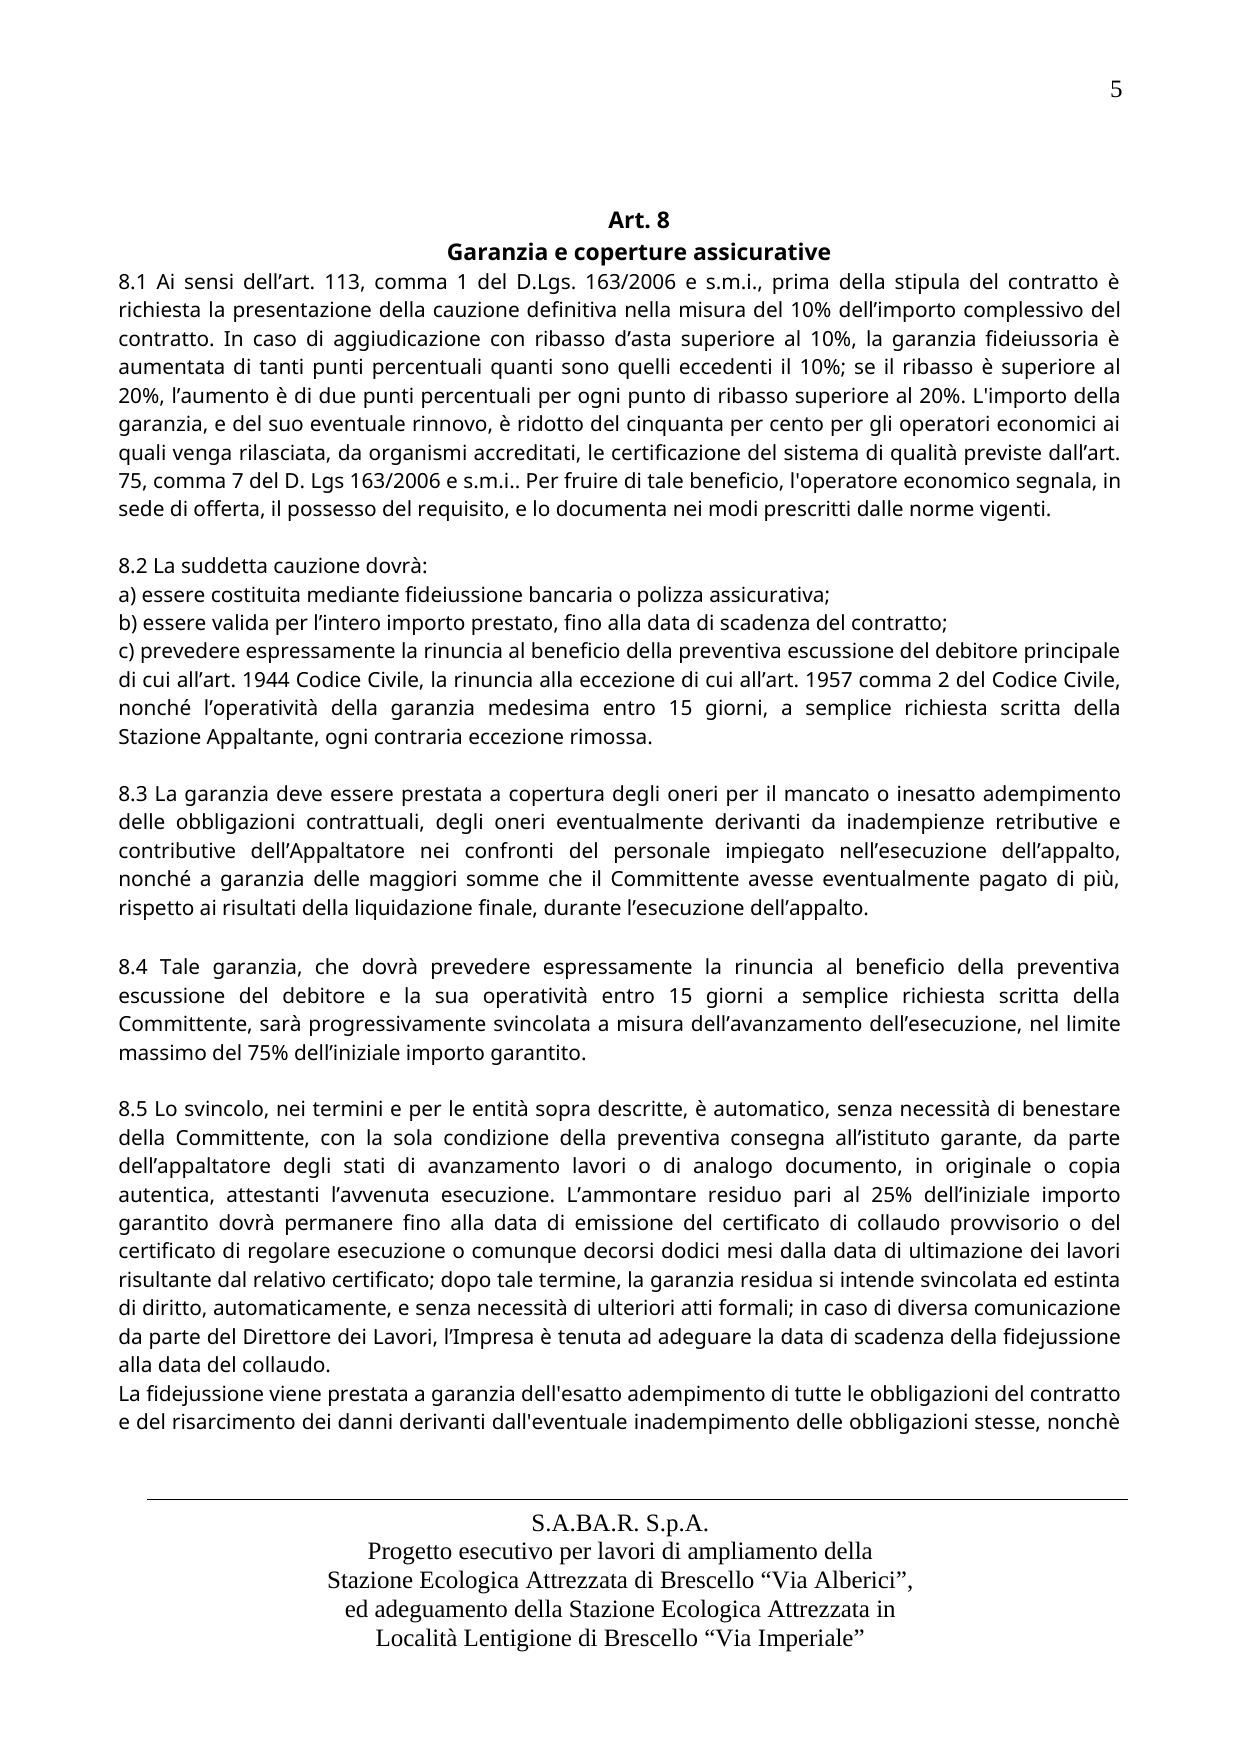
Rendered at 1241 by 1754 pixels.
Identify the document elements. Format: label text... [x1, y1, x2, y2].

text Garanzia e coperture assicurative [156, 236, 1122, 267]
text 8.2 La suddetta cauzione dovrà: [118, 551, 1122, 580]
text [118, 1379, 1122, 1436]
text 8.3 La garanzia deve essere prestata a copertura degli oneri per il mancato o inesatto adempimento delle obbligazioni contrattuali, degli oneri eventualmente derivanti da inadempienze retributive e contributive dell’Appaltatore nei confronti del personale impiegato nell’esecuzione dell’appalto, nonché a garanzia delle maggiori somme che il Committente avesse eventualmente pagato di più, rispetto ai risultati della liquidazione finale, durante l’esecuzione dell’appalto. [118, 779, 1122, 921]
text 8.1 Ai sensi dell’art. 113, comma 1 del D.Lgs. 163/2006 e s.m.i., prima della stipula del contratto è richiesta la presentazione della cauzione definitiva nella misura del 10% dell’importo complessivo del contratto. In caso di aggiudicazione con ribasso d’asta superiore al 10%, la garanzia fideiussoria è aumentata di tanti punti percentuali quanti sono quelli eccedenti il 10%; se il ribasso è superiore al 20%, l’aumento è di due punti percentuali per ogni punto di ribasso superiore al 20%. L'importo della garanzia, e del suo eventuale rinnovo, è ridotto del cinquanta per cento per gli operatori economici ai quali venga rilasciata, da organismi accreditati, le certificazione del sistema di qualità previste dall’art. 75, comma 7 del D. Lgs 163/2006 e s.m.i.. Per fruire di tale beneficio, l'operatore economico segnala, in sede di offerta, il possesso del requisito, e lo documenta nei modi prescritti dalle norme vigenti. [118, 267, 1122, 523]
text a) essere costituita mediante fideiussione bancaria o polizza assicurativa; [118, 580, 1122, 608]
text 8.5 Lo svincolo, nei termini e per le entità sopra descritte, è automatico, senza necessità di benestare della Committente, con la sola condizione della preventiva consegna all’istituto garante, da parte dell’appaltatore degli stati di avanzamento lavori o di analogo documento, in originale o copia autentica, attestanti l’avvenuta esecuzione. L’ammontare residuo pari al 25% dell’iniziale importo garantito dovrà permanere fino alla data di emissione del certificato di collaudo provvisorio o del certificato di regolare esecuzione o comunque decorsi dodici mesi dalla data di ultimazione dei lavori risultante dal relativo certificato; dopo tale termine, la garanzia residua si intende svincolata ed estinta di diritto, automaticamente, e senza necessità di ulteriori atti formali; in caso di diversa comunicazione da parte del Direttore dei Lavori, l’Impresa è tenuta ad adeguare la data di scadenza della fidejussione alla data del collaudo. [118, 1094, 1122, 1379]
text b) essere valida per l’intero importo prestato, fino alla data di scadenza del contratto; [118, 608, 1122, 637]
text 8.4 Tale garanzia, che dovrà prevedere espressamente la rinuncia al beneficio della preventiva escussione del debitore e la sua operatività entro 15 giorni a semplice richiesta scritta della Committente, sarà progressivamente svincolata a misura dell’avanzamento dell’esecuzione, nel limite massimo del 75% dell’iniziale importo garantito. [118, 952, 1122, 1066]
text c) prevedere espressamente la rinuncia al beneficio della preventiva escussione del debitore principale di cui all’art. 1944 Codice Civile, la rinuncia alla eccezione di cui all’art. 1957 comma 2 del Codice Civile, nonché l’operatività della garanzia medesima entro 15 giorni, a semplice richiesta scritta della Stazione Appaltante, ogni contraria eccezione rimossa. [118, 637, 1122, 750]
text Art. 8 [156, 204, 1122, 236]
